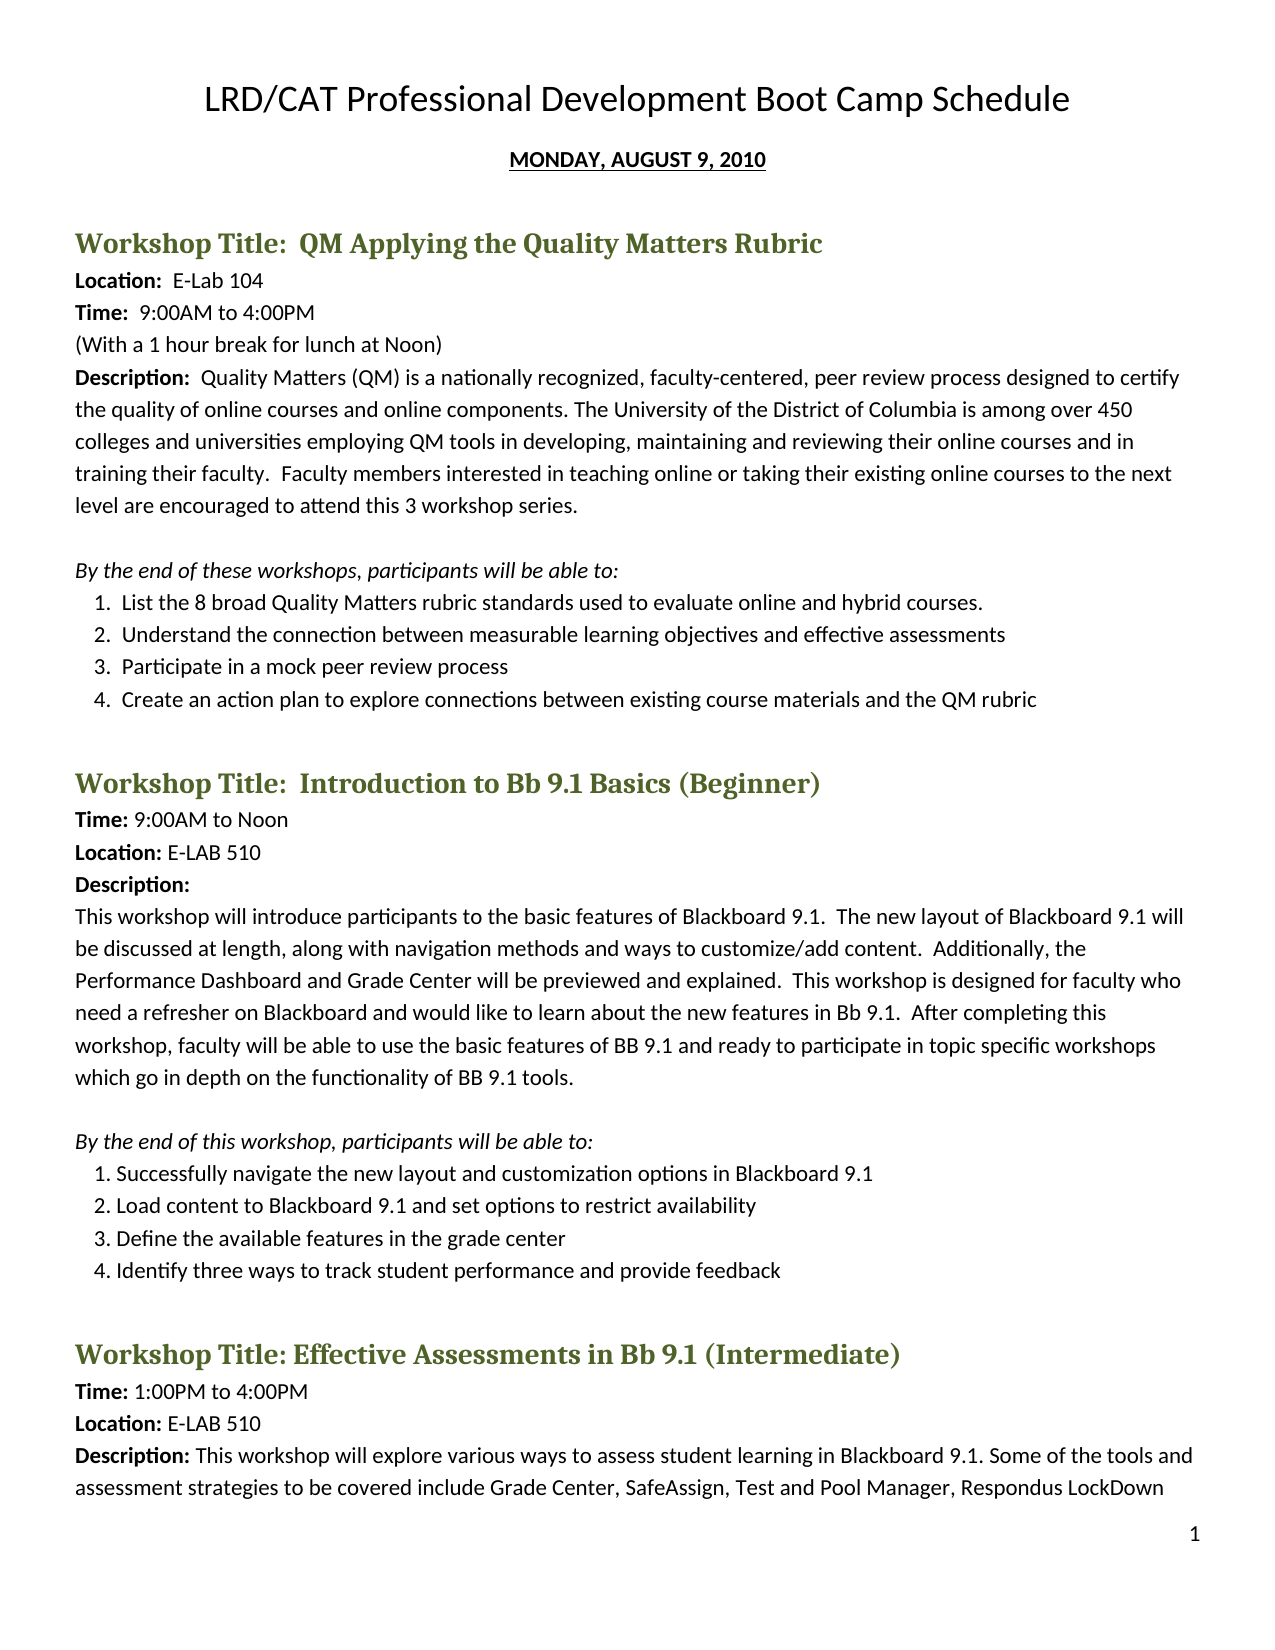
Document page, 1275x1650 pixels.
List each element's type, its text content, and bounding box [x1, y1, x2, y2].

text 2. Load content to Blackboard 9.1 and set options to restrict availability [94, 1192, 1200, 1220]
text Location: E-LAB 510 [75, 838, 1200, 866]
text 4. Identify three ways to track student performance and provide feedback [94, 1256, 1200, 1284]
text 4. Create an action plan to explore connections between existing course materials and the QM rubric [94, 685, 1200, 713]
text (With a 1 hour break for lunch at Noon) [75, 331, 1200, 359]
text 2. Understand the connection between measurable learning objectives and effective assessments [94, 620, 1200, 648]
text Time: 1:00PM to 4:00PM [75, 1377, 1200, 1405]
subtitle Workshop Title: Effective Assessments in Bb 9.1 (Intermediate) [75, 1338, 1200, 1372]
text 1. List the 8 broad Quality Matters rubric standards used to evaluate online and hybrid courses. [94, 588, 1200, 616]
text 3. Participate in a mock peer review process [94, 652, 1200, 681]
text Description: [75, 870, 1200, 898]
text MONDAY, AUGUST 9, 2010 [75, 146, 1200, 173]
text This workshop will introduce participants to the basic features of Blackboard 9.1. The new layout of Blackboard 9.1 will be discussed at length, along with navigation methods and ways to customize/add content. Additionally, the Performance Dashboard and Grade Center will be previewed and explained. This workshop is designed for faculty who need a refresher on Blackboard and would like to learn about the new features in Bb 9.1. After completing this workshop, faculty will be able to use the basic features of BB 9.1 and ready to participate in topic specific workshops which go in depth on the functionality of BB 9.1 tools. [75, 902, 1200, 1091]
text Location: E-LAB 510 [75, 1409, 1200, 1437]
subtitle Workshop Title: Introduction to Bb 9.1 Basics (Beginner) [75, 767, 1200, 800]
text Description: Quality Matters (QM) is a nationally recognized, faculty-centered, peer review process designed to certify the quality of online courses and online components. The University of the District of Columbia is among over 450 colleges and universities employing QM tools in developing, maintaining and reviewing their online courses and in training their faculty. Faculty members interested in teaching online or taking their existing online courses to the next level are encouraged to attend this 3 workshop series. [75, 363, 1200, 519]
text Time: 9:00AM to 4:00PM [75, 298, 1200, 326]
text Time: 9:00AM to Noon [75, 805, 1200, 833]
text Location: E-Lab 104 [75, 266, 1200, 294]
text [75, 1441, 1200, 1501]
text By the end of these workshops, participants will be able to: [75, 556, 1200, 584]
text 3. Define the available features in the grade center [94, 1224, 1200, 1252]
subtitle Workshop Title: QM Applying the Quality Matters Rubric [75, 228, 1200, 261]
text By the end of this workshop, participants will be able to: [75, 1127, 1200, 1155]
text 1. Successfully navigate the new layout and customization options in Blackboard 9.1 [94, 1159, 1200, 1187]
